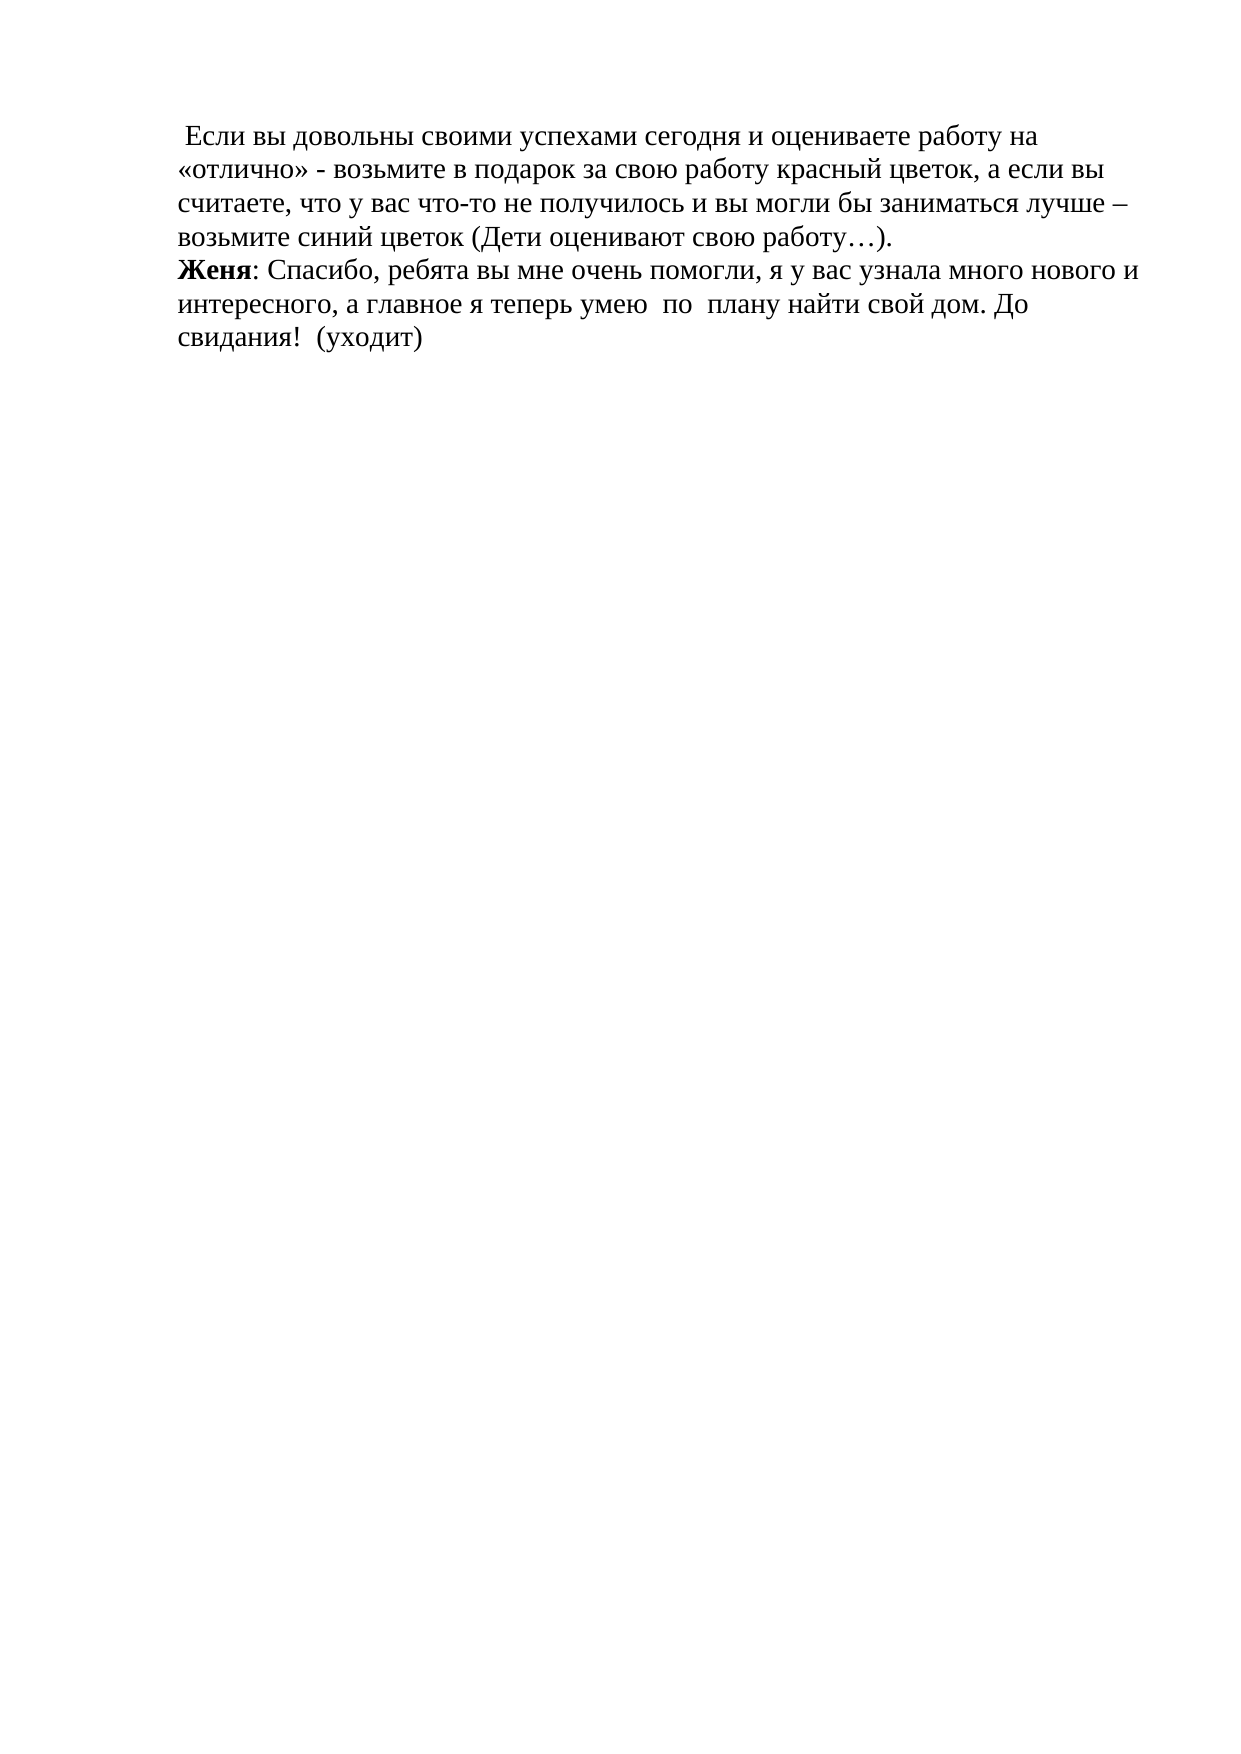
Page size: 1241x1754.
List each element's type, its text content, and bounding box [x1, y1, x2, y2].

text Женя: Спасибо, ребята вы мне очень помогли, я у вас узнала много нового и интересного, а главное я теперь умею по плану найти свой дом. До свидания! (уходит) [177, 252, 1152, 353]
text Если вы довольны своими успехами сегодня и оцениваете работу на «отлично» - возьмите в подарок за свою работу красный цветок, а если вы считаете, что у вас что-то не получилось и вы могли бы заниматься лучше – возьмите синий цветок (Дети оценивают свою работу…). [177, 118, 1152, 252]
